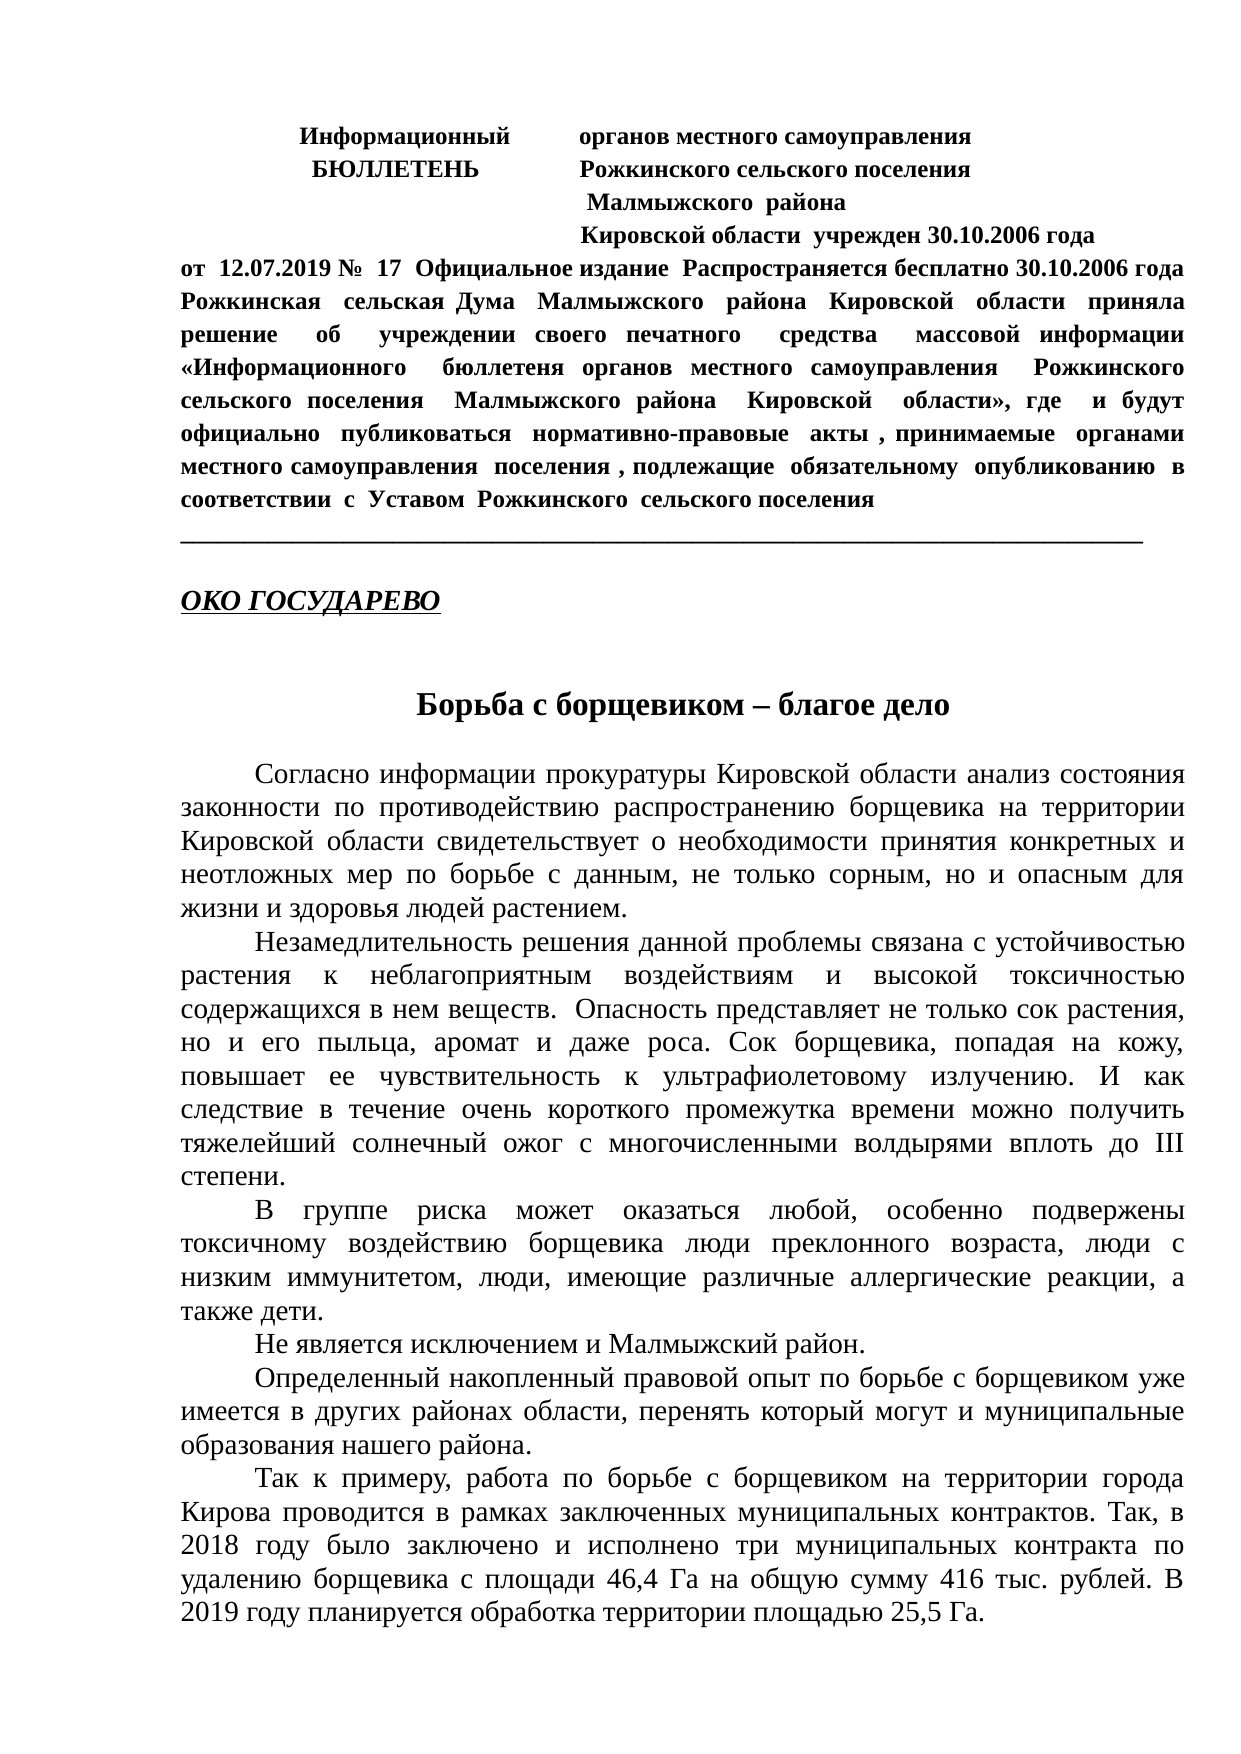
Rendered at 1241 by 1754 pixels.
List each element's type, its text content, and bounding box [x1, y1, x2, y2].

text _____________________________________________________________________________ [180, 517, 1186, 546]
text Не является исключением и Малмыжский район. [180, 1326, 1186, 1360]
text Малмыжского района [87, 187, 1186, 216]
text Кировской области учрежден 30.10.2006 года [87, 220, 1186, 248]
text Согласно информации прокуратуры Кировской области анализ состояния законности по противодействию распространению борщевика на территории Кировской области свидетельствует о необходимости принятия конкретных и неотложных мер по борьбе с данным, не только сорным, но и опасным для жизни и здоровья людей растением. [180, 756, 1186, 924]
text от 12.07.2019 № 17 Официальное издание Распространяется бесплатно 30.10.2006 года Рожкинская сельская Дума Малмыжского района Кировской области приняла решение об учреждении своего печатного средства массовой информации «Информационного бюллетеня органов местного самоуправления Рожкинского сельского поселения Малмыжского района Кировской области», где и будут официально публиковаться нормативно-правовые акты , принимаемые органами местного самоуправления поселения , подлежащие обязательному опубликованию в соответствии с Уставом Рожкинского сельского поселения [180, 253, 1186, 513]
text ОКО ГОСУДАРЕВО [180, 583, 1186, 617]
text В группе риска может оказаться любой, особенно подвержены токсичному воздействию борщевика люди преклонного возраста, люди с низким иммунитетом, люди, имеющие различные аллергические реакции, а также дети. [180, 1192, 1186, 1326]
text Борьба с борщевиком – благое дело [180, 684, 1186, 722]
text Незамедлительность решения данной проблемы связана с устойчивостью растения к неблагоприятным воздействиям и высокой токсичностью содержащихся в нем веществ. Опасность представляет не только сок растения, но и его пыльца, аромат и даже роса. Сок борщевика, попадая на кожу, повышает ее чувствительность к ультрафиолетовому излучению. И как следствие в течение очень короткого промежутка времени можно получить тяжелейший солнечный ожог с многочисленными волдырями вплоть до III степени. [180, 924, 1186, 1192]
text Информационный органов местного самоуправления [180, 121, 1186, 149]
text Определенный накопленный правовой опыт по борьбе с борщевиком уже имеется в других районах области, перенять который могут и муниципальные образования нашего района. [180, 1360, 1186, 1460]
text БЮЛЛЕТЕНЬ Рожкинского сельского поселения [180, 154, 1186, 182]
text Так к примеру, работа по борьбе с борщевиком на территории города Кирова проводится в рамках заключенных муниципальных контрактов. Так, в 2018 году было заключено и исполнено три муниципальных контракта по удалению борщевика с площади 46,4 Га на общую сумму 416 тыс. рублей. В 2019 году планируется обработка территории площадью 25,5 Га. [180, 1460, 1186, 1628]
